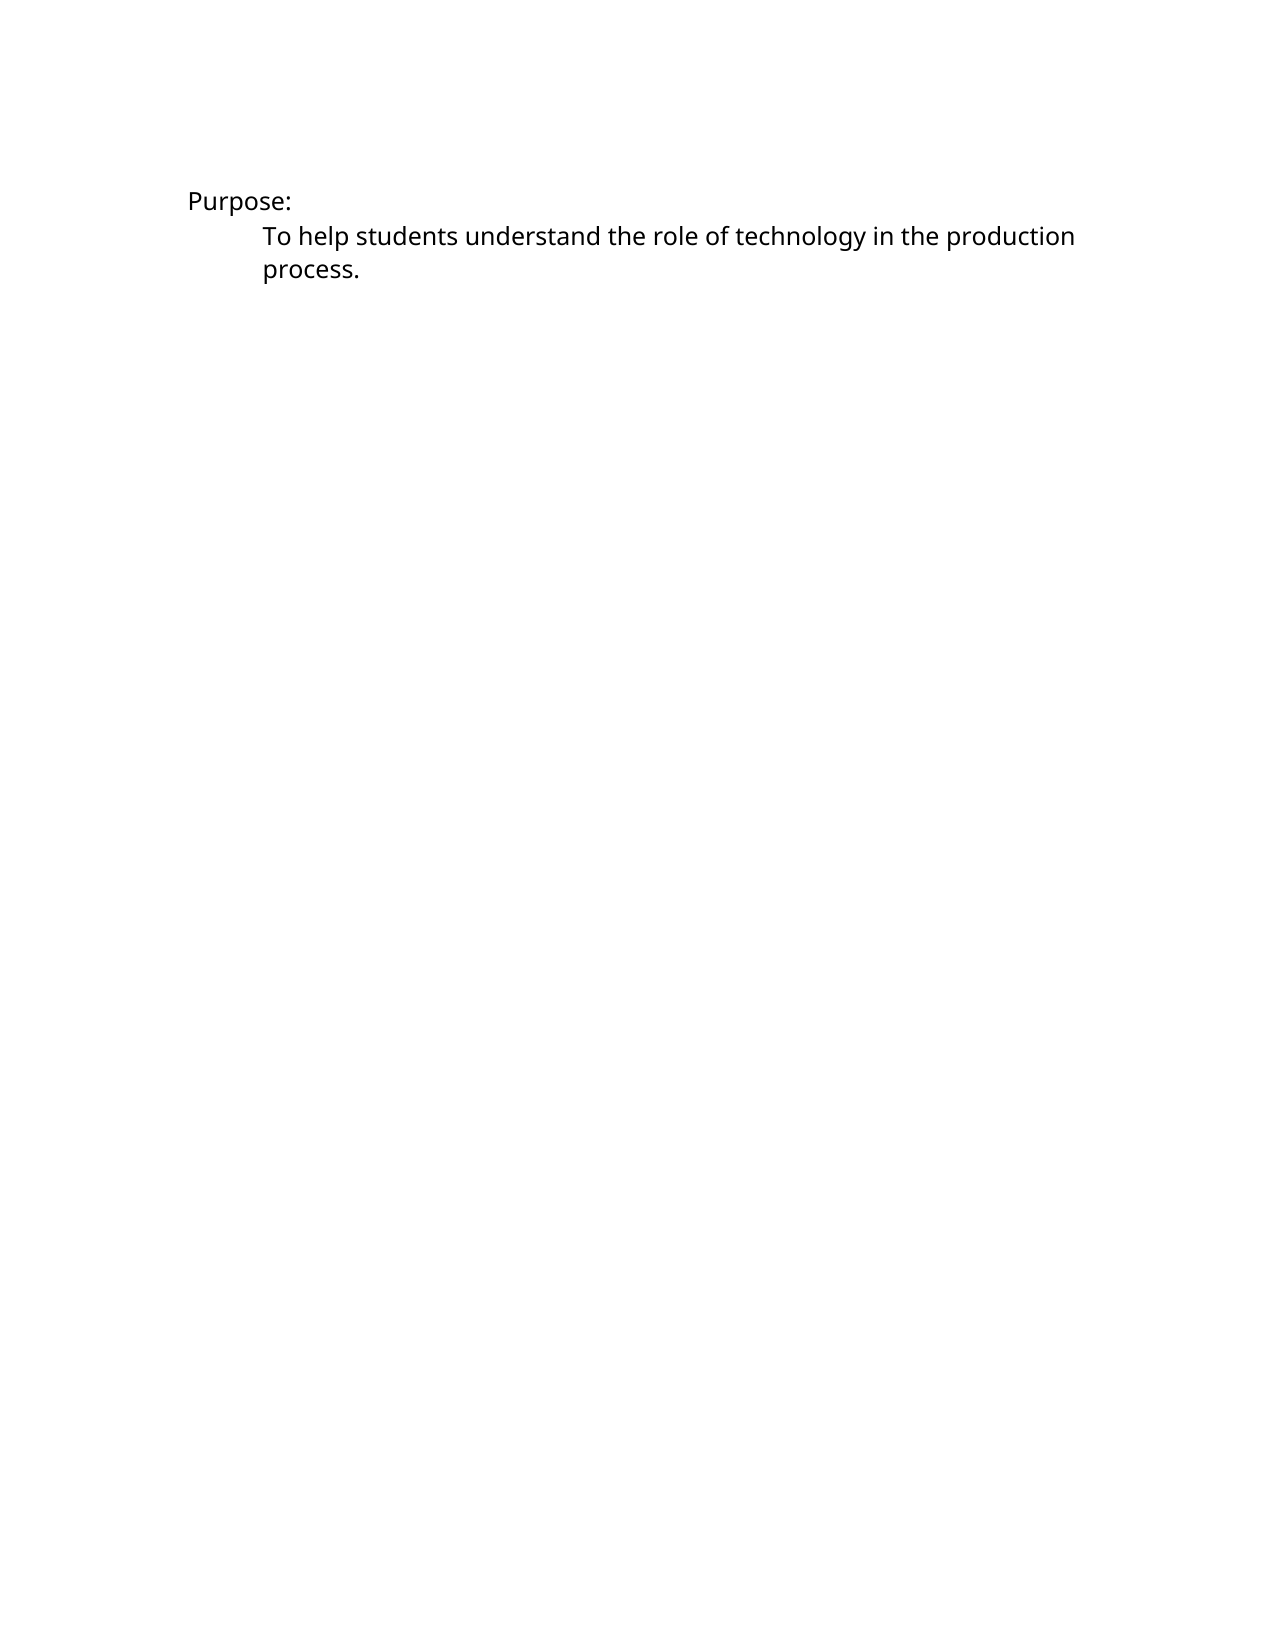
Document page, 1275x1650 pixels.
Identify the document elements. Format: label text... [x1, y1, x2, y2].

text To help students understand the role of technology in the production process. [262, 218, 1087, 286]
text Purpose: [187, 184, 1087, 218]
